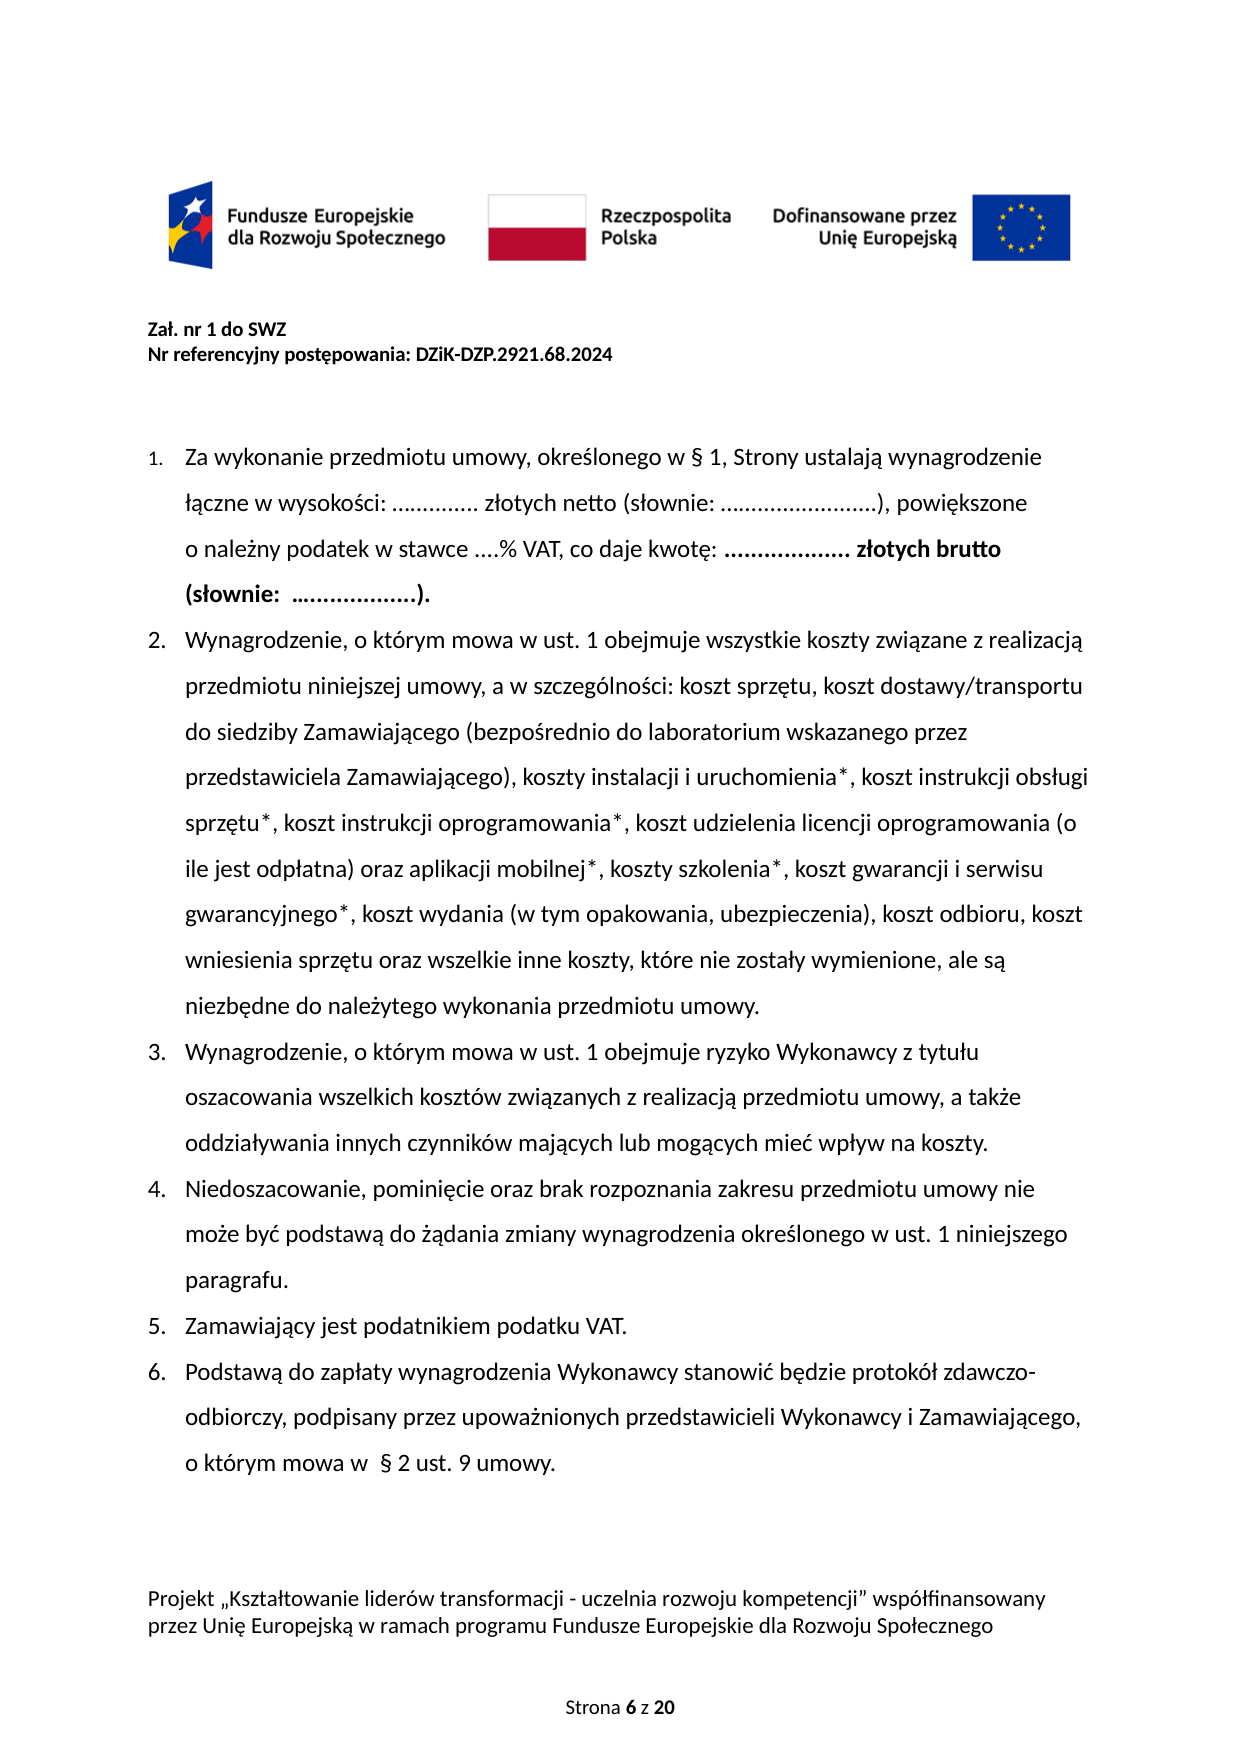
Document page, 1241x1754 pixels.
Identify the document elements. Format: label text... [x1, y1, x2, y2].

picture [147, 159, 1092, 291]
list Zamawiający jest podatnikiem podatku VAT. [148, 1310, 1093, 1341]
list Podstawą do zapłaty wynagrodzenia Wykonawcy stanowić będzie protokół zdawczo-odbiorczy, podpisany przez upoważnionych przedstawicieli Wykonawcy i Zamawiającego, o którym mowa w § 2 ust. 9 umowy. [148, 1356, 1093, 1478]
list Niedoszacowanie, pominięcie oraz brak rozpoznania zakresu przedmiotu umowy nie może być podstawą do żądania zmiany wynagrodzenia określonego w ust. 1 niniejszego paragrafu. [148, 1173, 1093, 1295]
list Wynagrodzenie, o którym mowa w ust. 1 obejmuje wszystkie koszty związane z realizacją przedmiotu niniejszej umowy, a w szczególności: koszt sprzętu, koszt dostawy/transportu do siedziby Zamawiającego (bezpośrednio do laboratorium wskazanego przez przedstawiciela Zamawiającego), koszty instalacji i uruchomienia*, koszt instrukcji obsługi sprzętu*, koszt instrukcji oprogramowania*, koszt udzielenia licencji oprogramowania (o ile jest odpłatna) oraz aplikacji mobilnej*, koszty szkolenia*, koszt gwarancji i serwisu gwarancyjnego*, koszt wydania (w tym opakowania, ubezpieczenia), koszt odbioru, koszt wniesienia sprzętu oraz wszelkie inne koszty, które nie zostały wymienione, ale są niezbędne do należytego wykonania przedmiotu umowy. [148, 624, 1093, 1021]
list Za wykonanie przedmiotu umowy, określonego w § 1, Strony ustalają wynagrodzenie łączne w wysokości: …........... złotych netto (słownie: …......................), powiększone o należny podatek w stawce ....% VAT, co daje kwotę: ................... złotych brutto (słownie: …................). [148, 441, 1093, 609]
list Wynagrodzenie, o którym mowa w ust. 1 obejmuje ryzyko Wykonawcy z tytułu oszacowania wszelkich kosztów związanych z realizacją przedmiotu umowy, a także oddziaływania innych czynników mających lub mogących mieć wpływ na koszty. [148, 1036, 1093, 1158]
